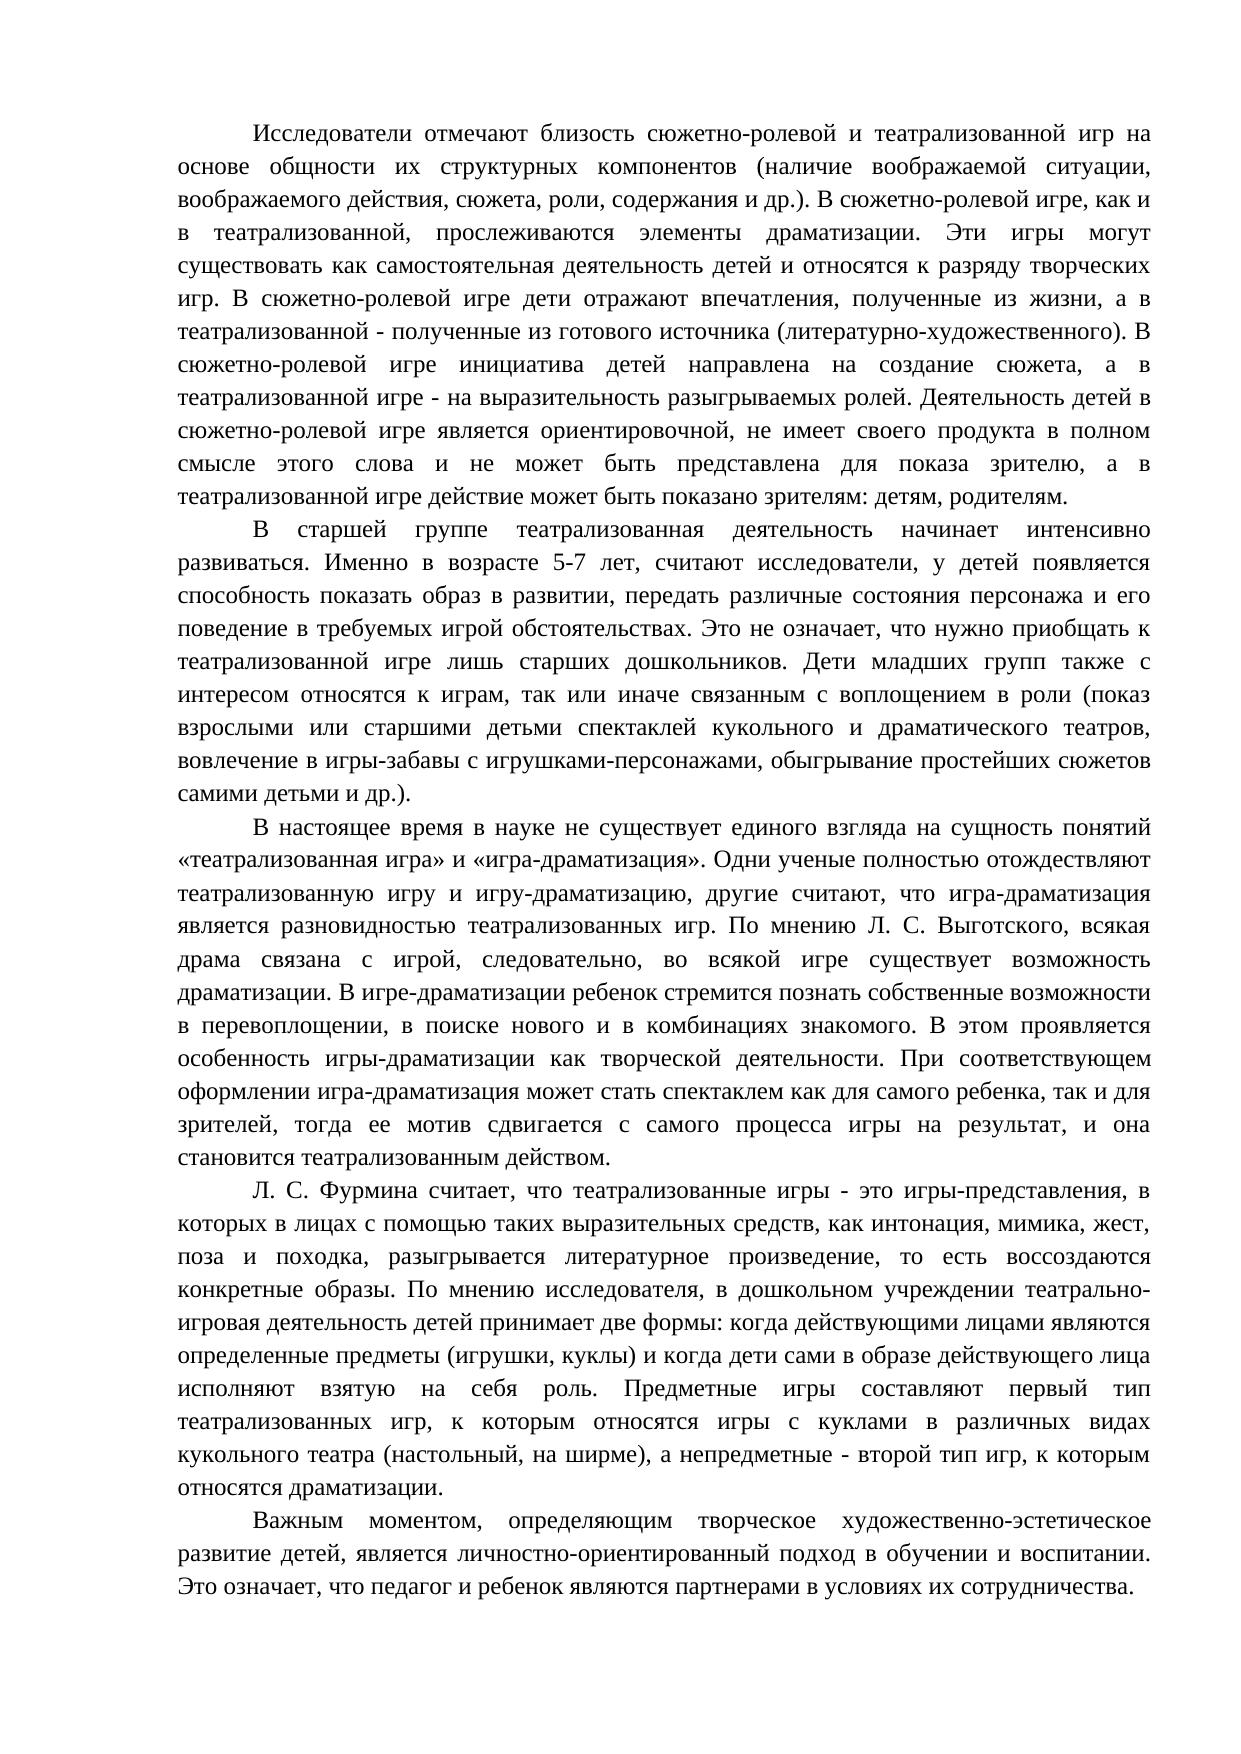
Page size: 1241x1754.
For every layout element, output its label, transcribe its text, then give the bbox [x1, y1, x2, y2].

text В настоящее время в науке не существует единого взгляда на сущность понятий «театрализованная игра» и «игра-драматизация». Одни ученые полностью отождествляют театрализованную игру и игру-драматизацию, другие считают, что игра-драматизация является разновидностью театрализованных игр. По мнению Л. С. Выготского, всякая драма связана с игрой, следовательно, во всякой игре существует возможность драматизации. В игре-драматизации ребенок стремится познать собственные возможности в перевоплощении, в поиске нового и в комбинациях знакомого. В этом проявляется особенность игры-драматизации как творческой деятельности. При соответствующем оформлении игра-драматизация может стать спектаклем как для самого ребенка, так и для зрителей, тогда ее мотив сдвигается с самого процесса игры на результат, и она становится театрализованным действом. [177, 812, 1152, 1171]
text Исследователи отмечают близость сюжетно-ролевой и театрализованной игр на основе общности их структурных компонентов (наличие воображаемой ситуации, воображаемого действия, сюжета, роли, содержания и др.). В сюжетно-ролевой игре, как и в театрализованной, прослеживаются элементы драматизации. Эти игры могут существовать как самостоятельная деятельность детей и относятся к разряду творческих игр. В сюжетно-ролевой игре дети отражают впечатления, полученные из жизни, а в театрализованной - полученные из готового источника (литературно-художественного). В сюжетно-ролевой игре инициатива детей направлена на создание сюжета, а в театрализованной игре - на выразительность разыгрываемых ролей. Деятельность детей в сюжетно-ролевой игре является ориентировочной, не имеет своего продукта в полном смысле этого слова и не может быть представлена для показа зрителю, а в театрализованной игре действие может быть показано зрителям: детям, родителям. [177, 118, 1152, 510]
text Л. С. Фурмина считает, что театрализованные игры - это игры-представления, в которых в лицах с помощью таких выразительных средств, как интонация, мимика, жест, поза и походка, разыгрывается литературное произведение, то есть воссоздаются конкретные образы. По мнению исследователя, в дошкольном учреждении театрально-игровая деятельность детей принимает две формы: когда действующими лицами являются определенные предметы (игрушки, куклы) и когда дети сами в образе действующего лица исполняют взятую на себя роль. Предметные игры составляют первый тип театрализованных игр, к которым относятся игры с куклами в различных видах кукольного театра (настольный, на ширме), а непредметные - второй тип игр, к которым относятся драматизации. [177, 1175, 1152, 1501]
text Важным моментом, определяющим творческое художественно-эстетическое развитие детей, является личностно-ориентированный подход в обучении и воспитании. Это означает, что педагог и ребенок являются партнерами в условиях их сотрудничества. [177, 1505, 1152, 1600]
text В старшей группе театрализованная деятельность начинает интенсивно развиваться. Именно в возрасте 5-7 лет, считают исследователи, у детей появляется способность показать образ в развитии, передать различные состояния персонажа и его поведение в требуемых игрой обстоятельствах. Это не означает, что нужно приобщать к театрализованной игре лишь старших дошкольников. Дети младших групп также с интересом относятся к играм, так или иначе связанным с воплощением в роли (показ взрослыми или старшими детьми спектаклей кукольного и драматического театров, вовлечение в игры-забавы с игрушками-персонажами, обыгрывание простейших сюжетов самими детьми и др.). [177, 514, 1152, 807]
